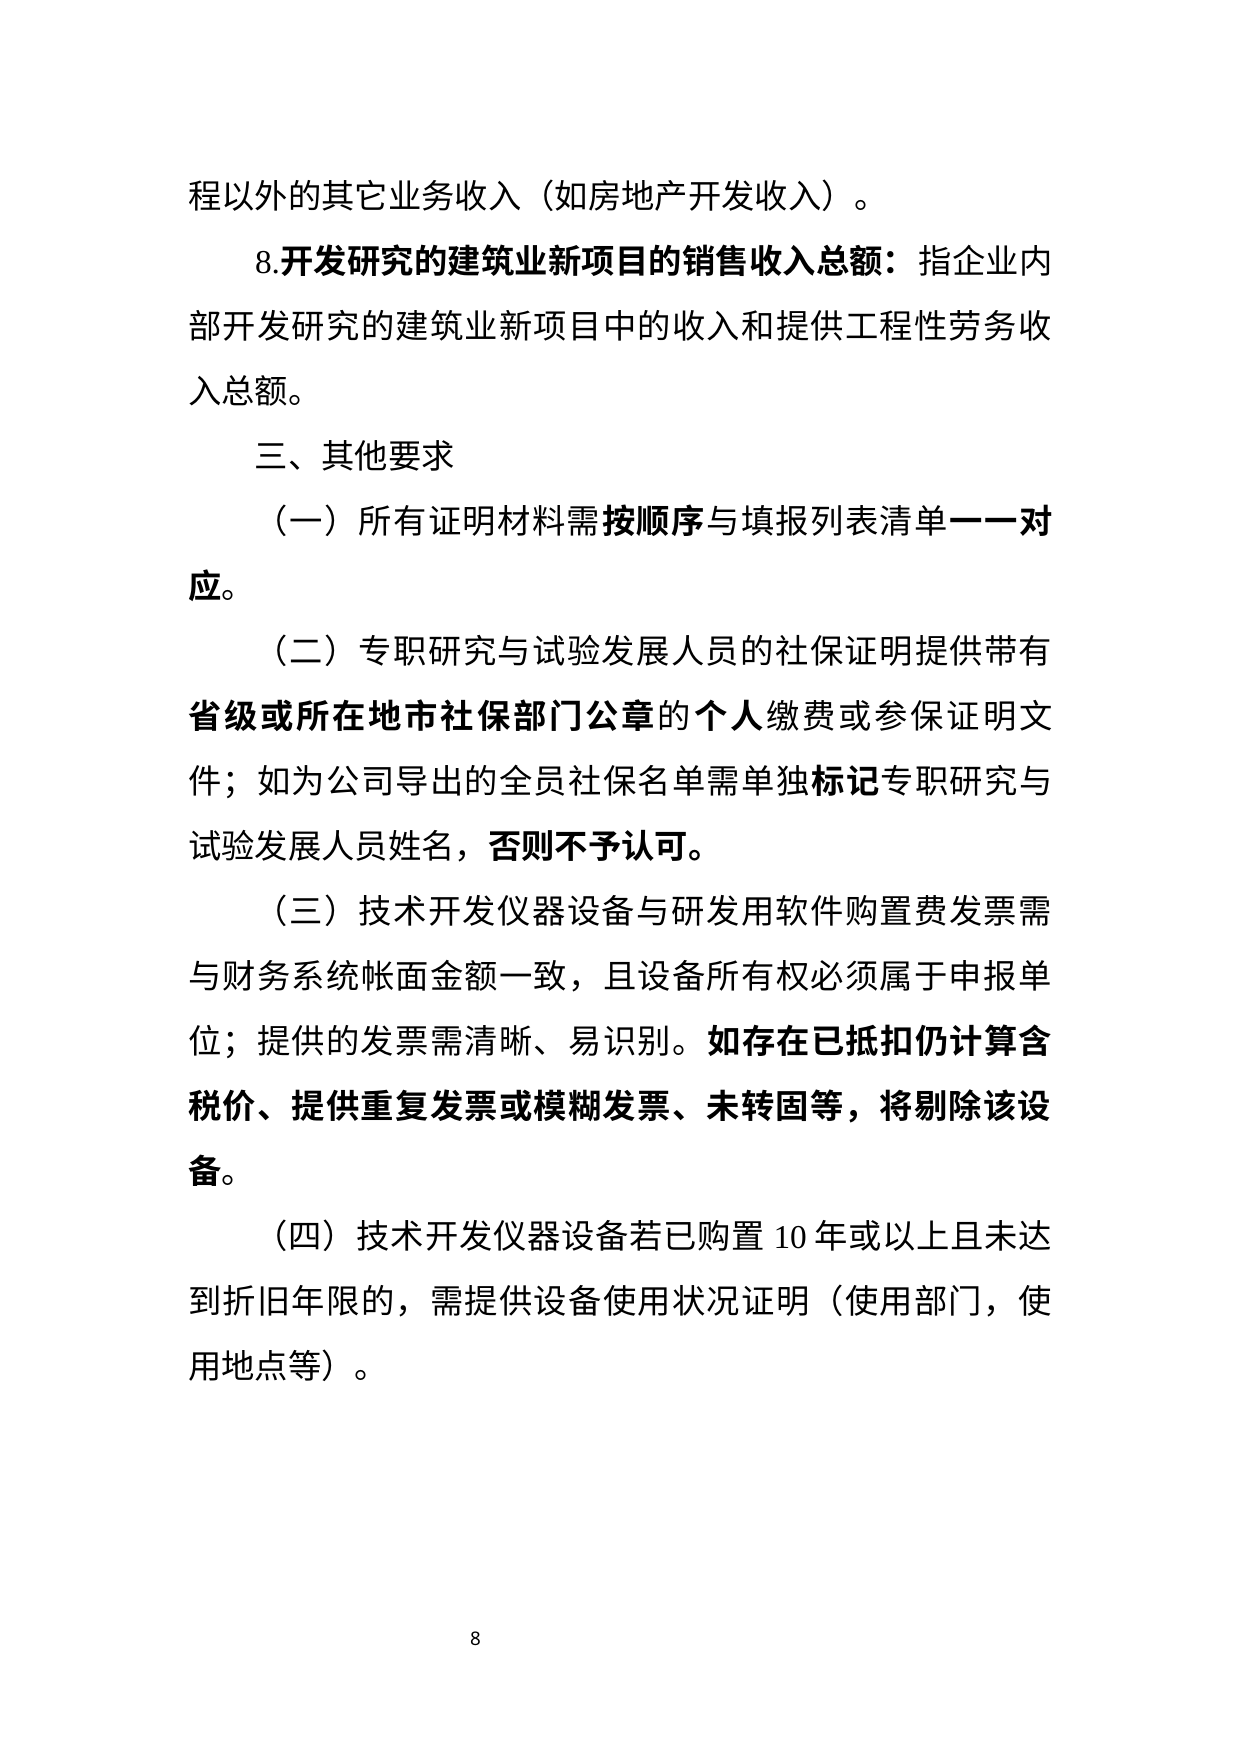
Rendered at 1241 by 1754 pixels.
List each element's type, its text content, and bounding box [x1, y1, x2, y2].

list （一）所有证明材料需按顺序与填报列表清单一一对应。 [188, 487, 1052, 617]
list （二）专职研究与试验发展人员的社保证明提供带有省级或所在地市社保部门公章的个人缴费或参保证明文件；如为公司导出的全员社保名单需单独标记专职研究与试验发展人员姓名，否则不予认可。 [188, 617, 1052, 877]
text 三、其他要求 [188, 422, 1052, 487]
list 开发研究的建筑业新项目的销售收入总额：指企业内部开发研究的建筑业新项目中的收入和提供工程性劳务收入总额。 [188, 227, 1052, 422]
list （三）技术开发仪器设备与研发用软件购置费发票需与财务系统帐面金额一致，且设备所有权必须属于申报单位；提供的发票需清晰、易识别。如存在已抵扣仍计算含税价、提供重复发票或模糊发票、未转固等，将剔除该设备。 [188, 877, 1052, 1202]
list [188, 162, 1052, 227]
list （四）技术开发仪器设备若已购置10年或以上且未达到折旧年限的，需提供设备使用状况证明（使用部门，使用地点等）。 [188, 1202, 1052, 1397]
